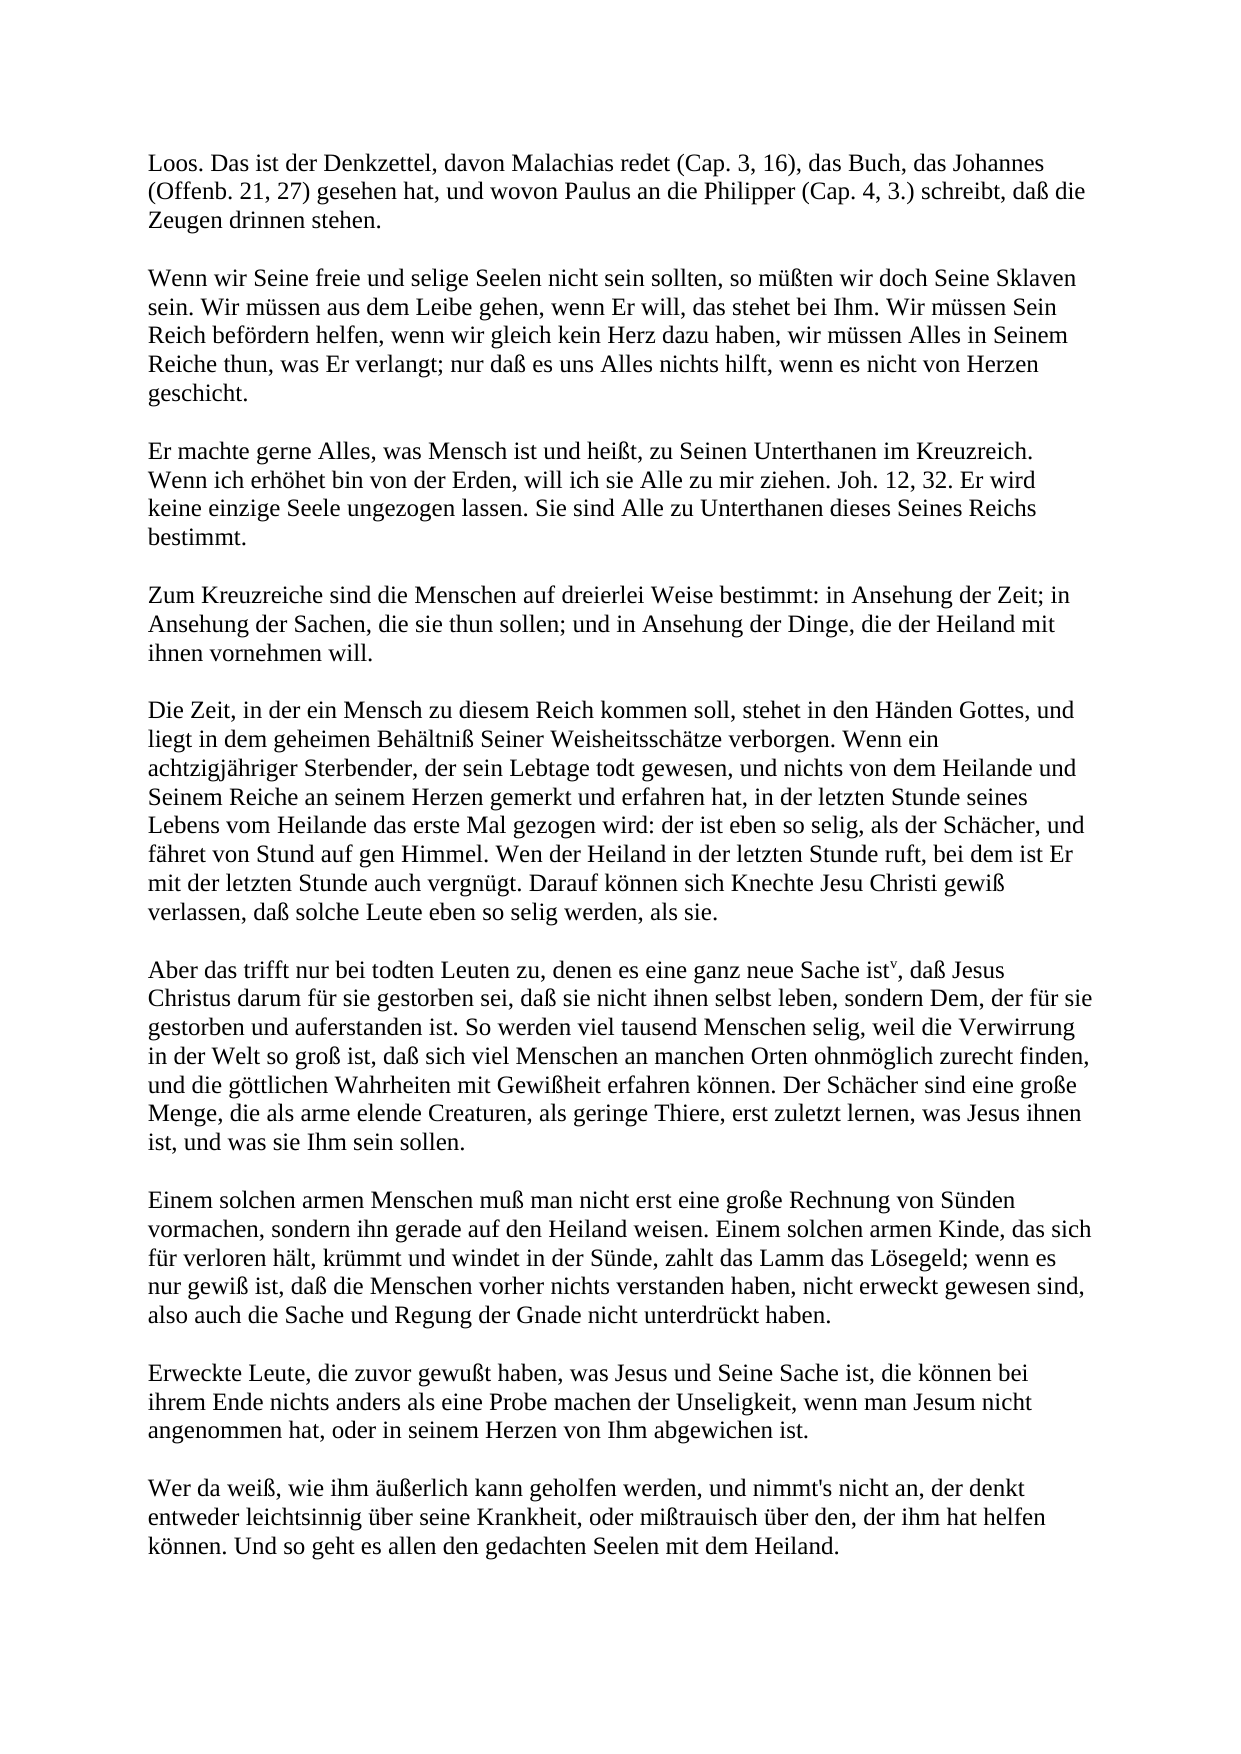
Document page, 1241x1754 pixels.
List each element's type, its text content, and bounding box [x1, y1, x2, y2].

text Die Zeit, in der ein Mensch zu diesem Reich kommen soll, stehet in den Händen Gottes, und liegt in dem geheimen Behältniß Seiner Weisheitsschätze verborgen. Wenn ein achtzigjähriger Sterbender, der sein Lebtage todt gewesen, und nichts von dem Heilande und Seinem Reiche an seinem Herzen gemerkt und erfahren hat, in der letzten Stunde seines Lebens vom Heilande das erste Mal gezogen wird: der ist eben so selig, als der Schächer, und fähret von Stund auf gen Himmel. Wen der Heiland in der letzten Stunde ruft, bei dem ist Er mit der letzten Stunde auch vergnügt. Darauf können sich Knechte Jesu Christi gewiß verlassen, daß solche Leute eben so selig werden, als sie. [148, 753, 1093, 983]
text Erweckte Leute, die zuvor gewußt haben, was Jesus und Seine Sache ist, die können bei ihrem Ende nichts anders als eine Probe machen der Unseligkeit, wenn man Jesum nicht angenommen hat, oder in seinem Herzen von Ihm abgewichen ist. [148, 1416, 1093, 1502]
text Wenn wir Seine freie und selige Seelen nicht sein sollten, so müßten wir doch Seine Sklaven sein. Wir müssen aus dem Leibe gehen, wenn Er will, das stehet bei Ihm. Wir müssen Sein Reich befördern helfen, wenn wir gleich kein Herz dazu haben, wir müssen Alles in Seinem Reiche thun, was Er verlangt; nur daß es uns Alles nichts hilft, wenn es nicht von Herzen geschicht. [148, 321, 1093, 464]
text Daher kommen die Redensarten: auf Gott geworfen sein von Mutterleibe an: zu einem Amte bestimmt sein. Er hat uns Alle schon vor sich, und freuet sich über eines Jeden sein seliges Loos. Das ist der Denkzettel, davon Malachias redet (Cap. 3, 16), das Buch, das Johannes (Offenb. 21, 27) gesehen hat, und wovon Paulus an die Philipper (Cap. 4, 3.) schreibt, daß die Zeugen drinnen stehen. [148, 148, 1093, 291]
text Wer da weiß, wie ihm äußerlich kann geholfen werden, und nimmt's nicht an, der denkt entweder leichtsinnig über seine Krankheit, oder mißtrauisch über den, der ihm hat helfen können. Und so geht es allen den gedachten Seelen mit dem Heiland. [148, 1531, 1093, 1617]
text Aber das trifft nur bei todten Leuten zu, denen es eine ganz neue Sache ist, daß Jesus Christus darum für sie gestorben sei, daß sie nicht ihnen selbst leben, sondern Dem, der für sie gestorben und auferstanden ist. So werden viel tausend Menschen selig, weil die Verwirrung in der Welt so groß ist, daß sich viel Menschen an manchen Orten ohnmöglich zurecht finden, und die göttlichen Wahrheiten mit Gewißheit erfahren können. Der Schächer sind eine große Menge, die als arme elende Creaturen, als geringe Thiere, erst zuletzt lernen, was Jesus ihnen ist, und was sie Ihm sein sollen. [148, 1012, 1093, 1213]
text Zum Kreuzreiche sind die Menschen auf dreierlei Weise bestimmt: in Ansehung der Zeit; in Ansehung der Sachen, die sie thun sollen; und in Ansehung der Dinge, die der Heiland mit ihnen vornehmen will. [148, 638, 1093, 724]
text Er machte gerne Alles, was Mensch ist und heißt, zu Seinen Unterthanen im Kreuzreich. Wenn ich erhöhet bin von der Erden, will ich sie Alle zu mir ziehen. Joh. 12, 32. Er wird keine einzige Seele ungezogen lassen. Sie sind Alle zu Unterthanen dieses Seines Reichs bestimmt. [148, 493, 1093, 608]
text Einem solchen armen Menschen muß man nicht erst eine große Rechnung von Sünden vormachen, sondern ihn gerade auf den Heiland weisen. Einem solchen armen Kinde, das sich für verloren hält, krümmt und windet in der Sünde, zahlt das Lamm das Lösegeld; wenn es nur gewiß ist, daß die Menschen vorher nichts verstanden haben, nicht erweckt gewesen sind, also auch die Sache und Regung der Gnade nicht unterdrückt haben. [148, 1243, 1093, 1386]
